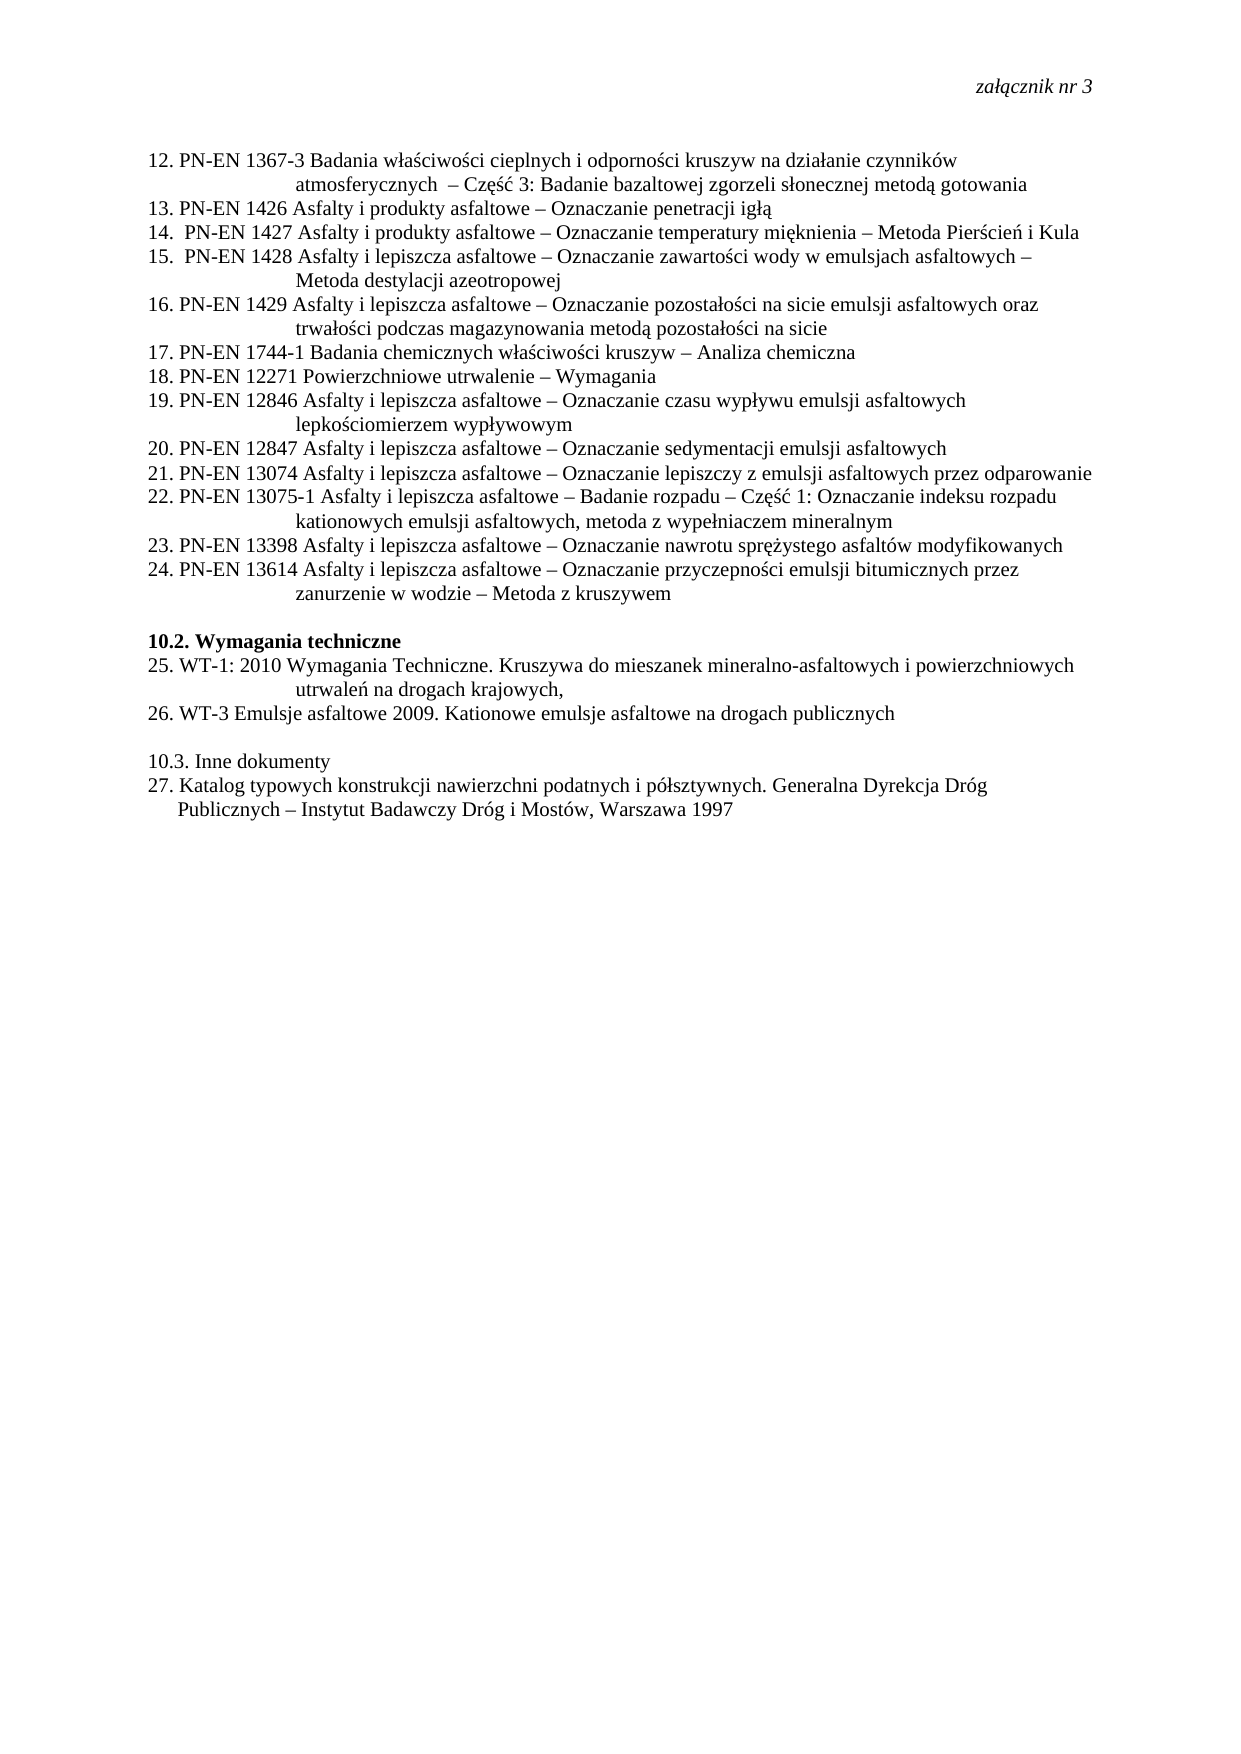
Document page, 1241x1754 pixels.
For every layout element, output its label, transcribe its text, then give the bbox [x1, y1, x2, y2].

text 23. PN-EN 13398 Asfalty i lepiszcza asfaltowe – Oznaczanie nawrotu sprężystego asfaltów modyfikowanych [148, 533, 1093, 557]
text 27. Katalog typowych konstrukcji nawierzchni podatnych i półsztywnych. Generalna Dyrekcja Dróg Publicznych – Instytut Badawczy Dróg i Mostów, Warszawa 1997 [148, 773, 1093, 821]
text 19. PN-EN 12846 Asfalty i lepiszcza asfaltowe – Oznaczanie czasu wypływu emulsji asfaltowych lepkościomierzem wypływowym [148, 388, 1093, 436]
text 20. PN-EN 12847 Asfalty i lepiszcza asfaltowe – Oznaczanie sedymentacji emulsji asfaltowych [148, 436, 1093, 460]
text 12. PN-EN 1367-3 Badania właściwości cieplnych i odporności kruszyw na działanie czynników atmosferycznych – Część 3: Badanie bazaltowej zgorzeli słonecznej metodą gotowania [148, 148, 1093, 196]
text 21. PN-EN 13074 Asfalty i lepiszcza asfaltowe – Oznaczanie lepiszczy z emulsji asfaltowych przez odparowanie [148, 460, 1093, 484]
text 24. PN-EN 13614 Asfalty i lepiszcza asfaltowe – Oznaczanie przyczepności emulsji bitumicznych przez zanurzenie w wodzie – Metoda z kruszywem [148, 557, 1093, 605]
text 22. PN-EN 13075-1 Asfalty i lepiszcza asfaltowe – Badanie rozpadu – Część 1: Oznaczanie indeksu rozpadu kationowych emulsji asfaltowych, metoda z wypełniaczem mineralnym [148, 484, 1093, 533]
text 26. WT-3 Emulsje asfaltowe 2009. Kationowe emulsje asfaltowe na drogach publicznych [148, 701, 1093, 725]
text 18. PN-EN 12271 Powierzchniowe utrwalenie – Wymagania [148, 364, 1093, 388]
text 10.2. Wymagania techniczne [148, 629, 1093, 653]
text 17. PN-EN 1744-1 Badania chemicznych właściwości kruszyw – Analiza chemiczna [148, 340, 1093, 364]
text 10.3. Inne dokumenty [148, 749, 1093, 773]
text 14. PN-EN 1427 Asfalty i produkty asfaltowe – Oznaczanie temperatury mięknienia – Metoda Pierścień i Kula [148, 220, 1093, 244]
text 25. WT-1: 2010 Wymagania Techniczne. Kruszywa do mieszanek mineralno-asfaltowych i powierzchniowych utrwaleń na drogach krajowych, [148, 653, 1093, 701]
text 16. PN-EN 1429 Asfalty i lepiszcza asfaltowe – Oznaczanie pozostałości na sicie emulsji asfaltowych oraz trwałości podczas magazynowania metodą pozostałości na sicie [148, 292, 1093, 340]
text 13. PN-EN 1426 Asfalty i produkty asfaltowe – Oznaczanie penetracji igłą [148, 196, 1093, 220]
text 15. PN-EN 1428 Asfalty i lepiszcza asfaltowe – Oznaczanie zawartości wody w emulsjach asfaltowych – Metoda destylacji azeotropowej [148, 244, 1093, 292]
